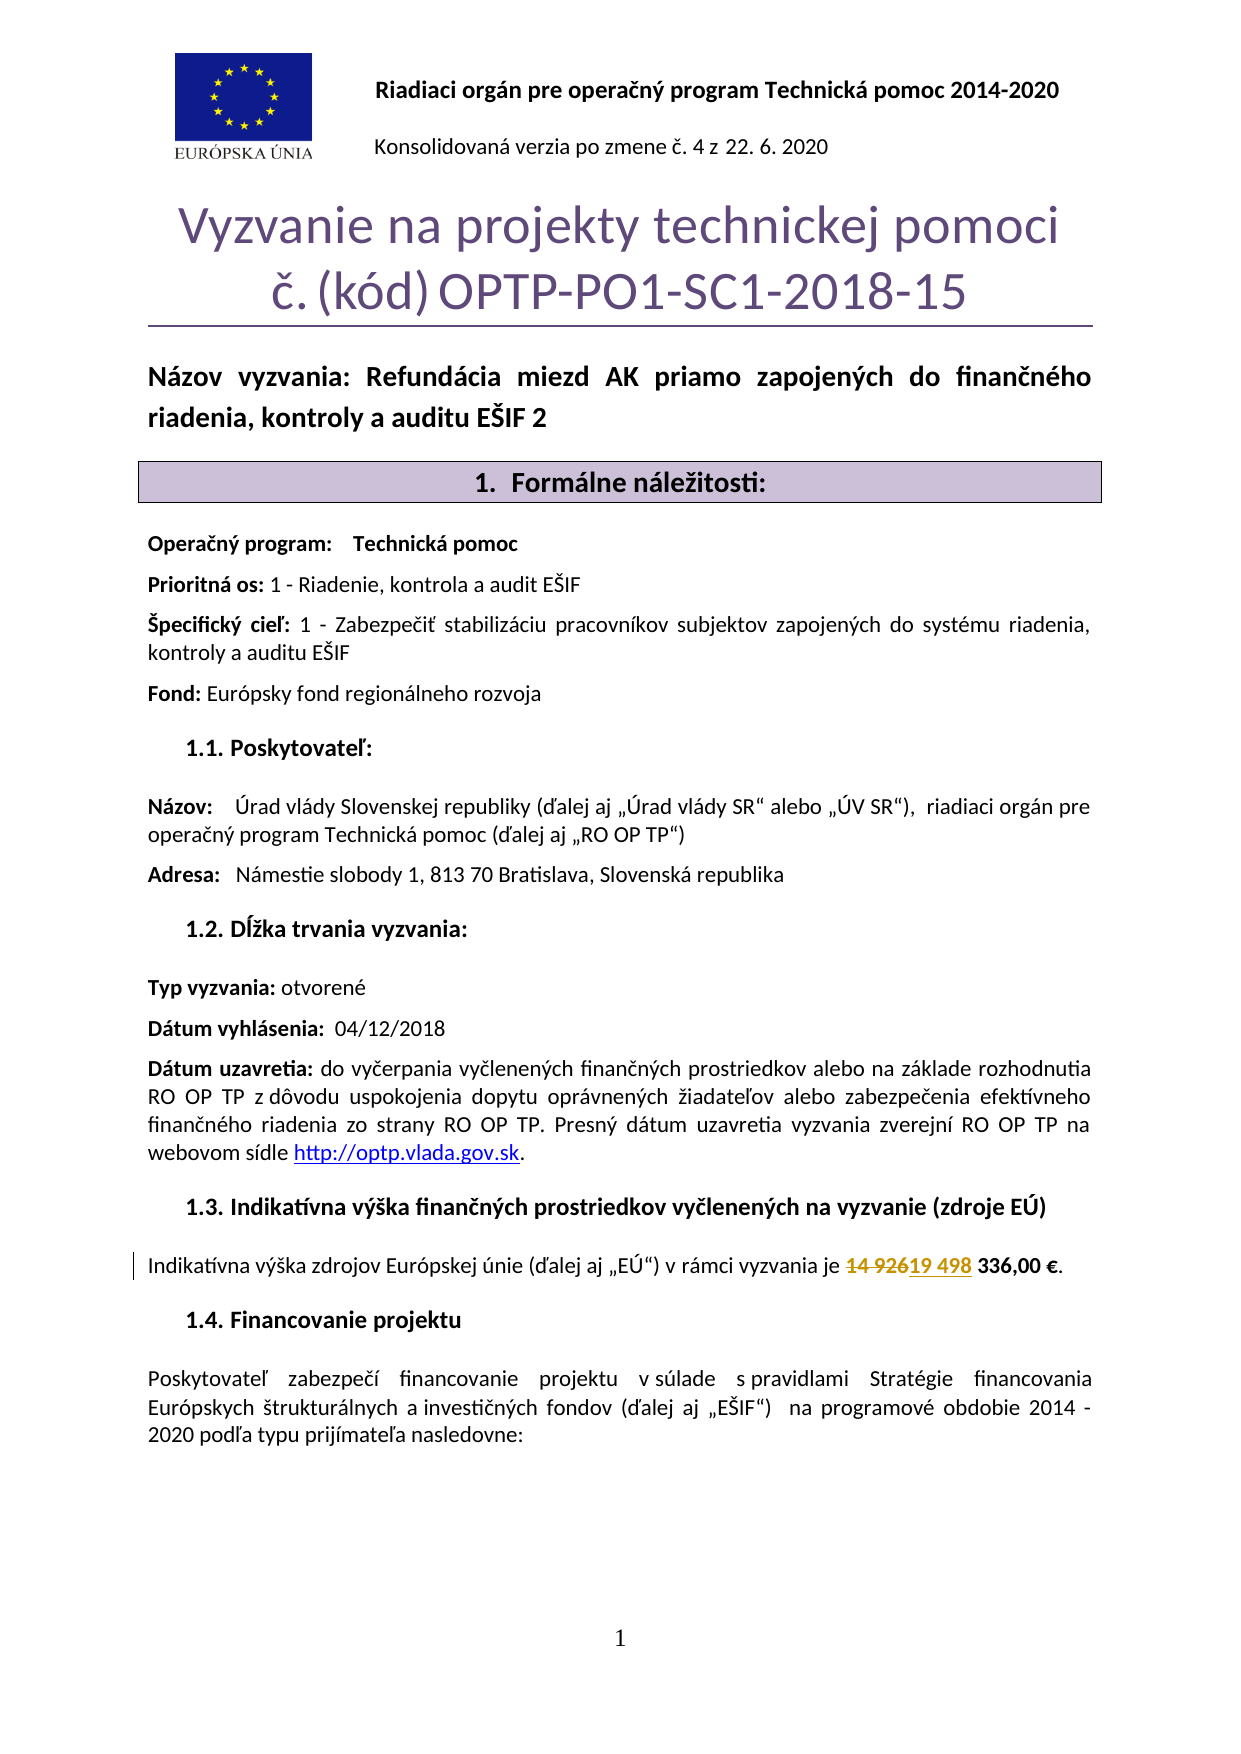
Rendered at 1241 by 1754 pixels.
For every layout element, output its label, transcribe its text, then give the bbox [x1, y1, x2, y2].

text Názov vyzvania: Refundácia miezd AK priamo zapojených do finančného riadenia, kontroly a auditu EŠIF 2 [148, 358, 1093, 435]
text Dátum uzavretia: do vyčerpania vyčlenených finančných prostriedkov alebo na základe rozhodnutia RO OP TP z dôvodu uspokojenia dopytu oprávnených žiadateľov alebo zabezpečenia efektívneho finančného riadenia zo strany RO OP TP. Presný dátum uzavretia vyzvania zverejní RO OP TP na webovom sídle http://optp.vlada.gov.sk. [148, 1054, 1093, 1167]
picture [174, 53, 313, 159]
list Financovanie projektu [185, 1304, 1093, 1335]
text Indikatívna výška zdrojov Európskej únie (ďalej aj „EÚ“) v rámci vyzvania je 336,00 €. [148, 1252, 1093, 1279]
text Dátum vyhlásenia: 04/12/2018 [148, 1014, 1093, 1042]
text Fond: Európsky fond regionálneho rozvoja [148, 679, 1093, 707]
list Formálne náležitosti: [139, 462, 1101, 502]
text Poskytovateľ zabezpečí financovanie projektu v súlade s pravidlami Stratégie financovania Európskych štrukturálnych a investičných fondov (ďalej aj „EŠIF“) na programové obdobie 2014 - 2020 podľa typu prijímateľa nasledovne: [148, 1364, 1093, 1449]
text Špecifický cieľ: 1 - Zabezpečiť stabilizáciu pracovníkov subjektov zapojených do systému riadenia, kontroly a auditu EŠIF [148, 610, 1093, 666]
text Typ vyzvania: otvorené [148, 973, 1093, 1001]
title Vyzvanie na projekty technickej pomoci č. (kód) OPTP-PO1-SC1-2018-15 [148, 191, 1093, 325]
text Adresa: Námestie slobody 1, 813 70 Bratislava, Slovenská republika [148, 860, 1093, 888]
text Názov: Úrad vlády Slovenskej republiky (ďalej aj „Úrad vlády SR“ alebo „ÚV SR“), riadiaci orgán pre operačný program Technická pomoc (ďalej aj „RO OP TP“) [148, 792, 1093, 848]
text Operačný program: Technická pomoc [148, 529, 1093, 557]
list Dĺžka trvania vyzvania: [185, 913, 1093, 944]
text Prioritná os: 1 - Riadenie, kontrola a audit EŠIF [148, 570, 1093, 598]
list Indikatívna výška finančných prostriedkov vyčlenených na vyzvanie (zdroje EÚ) [185, 1192, 1093, 1222]
list Poskytovateľ: [185, 732, 1093, 762]
